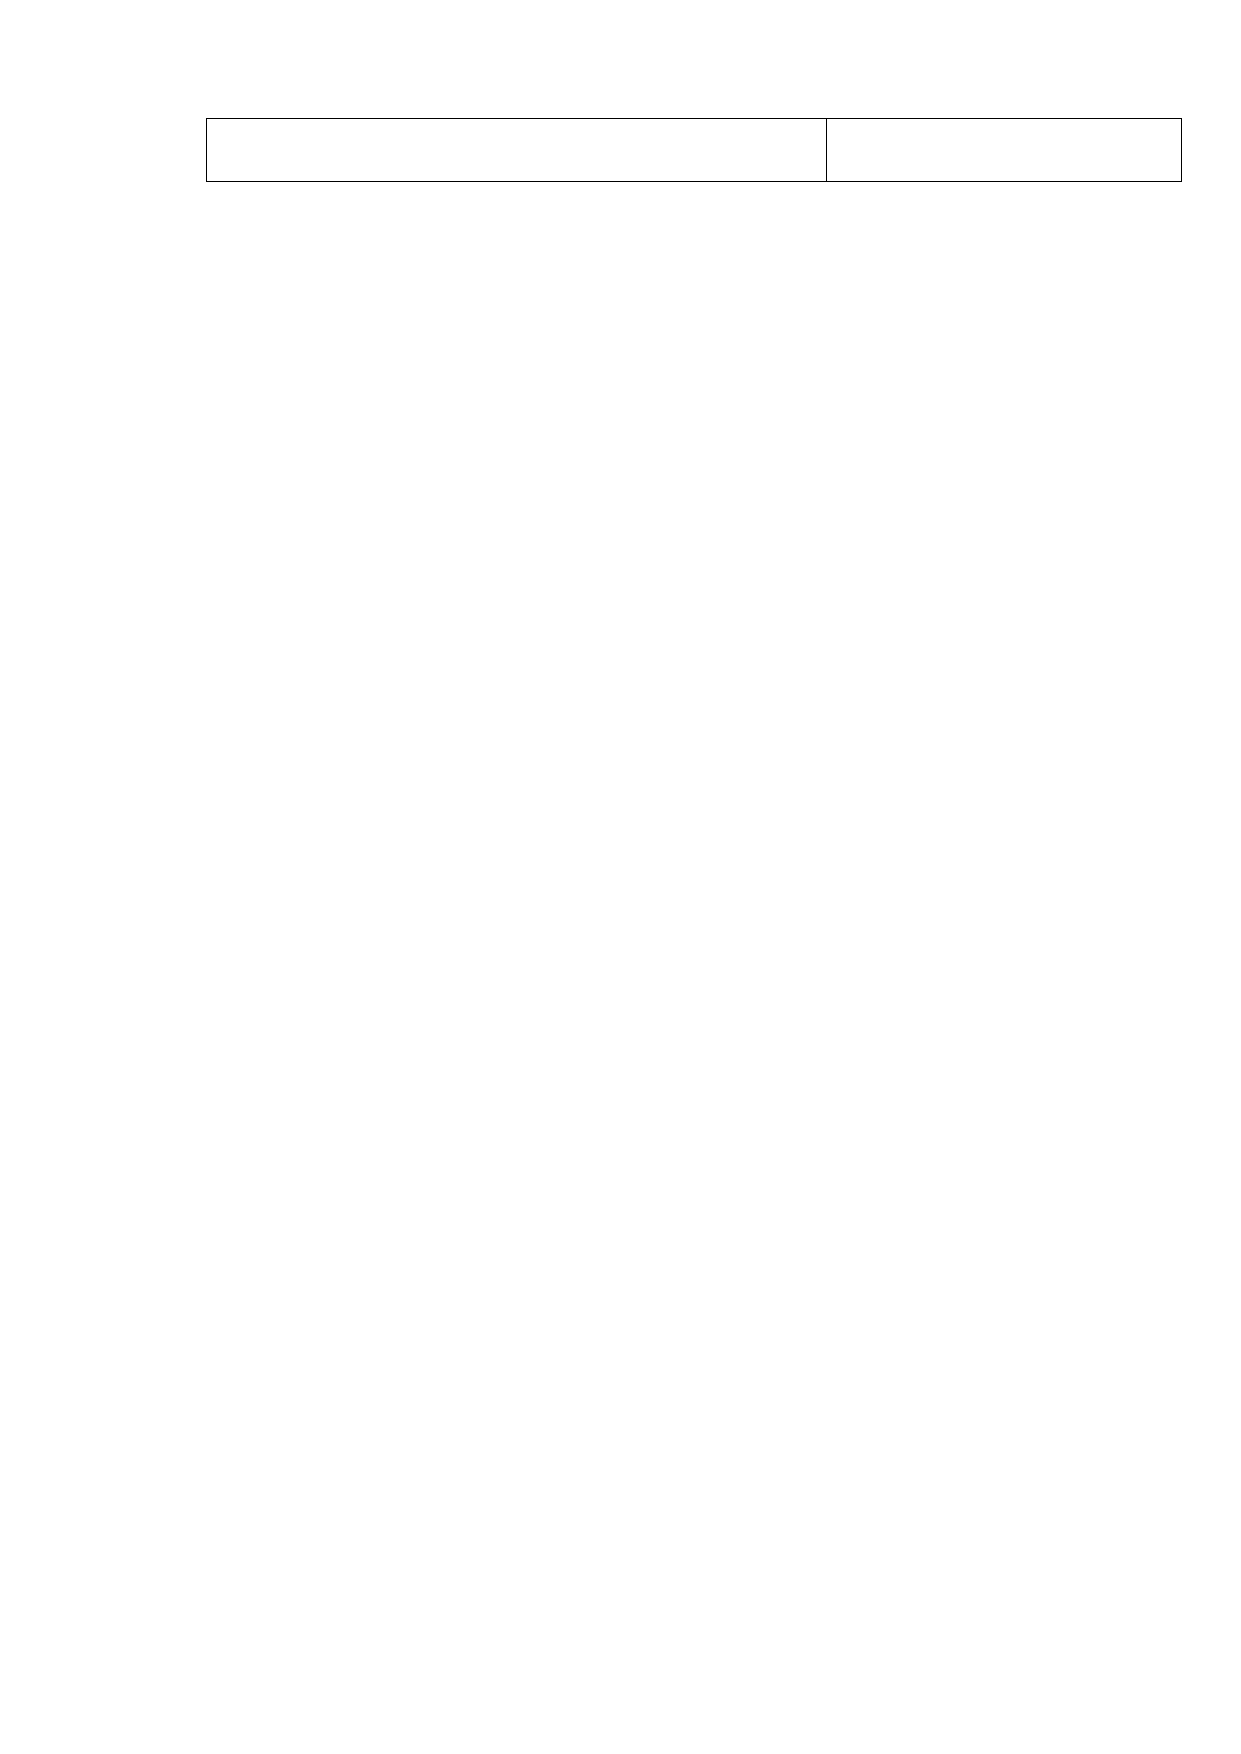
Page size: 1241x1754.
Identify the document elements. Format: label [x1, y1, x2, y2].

table_cell [827, 119, 1181, 181]
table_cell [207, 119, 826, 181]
